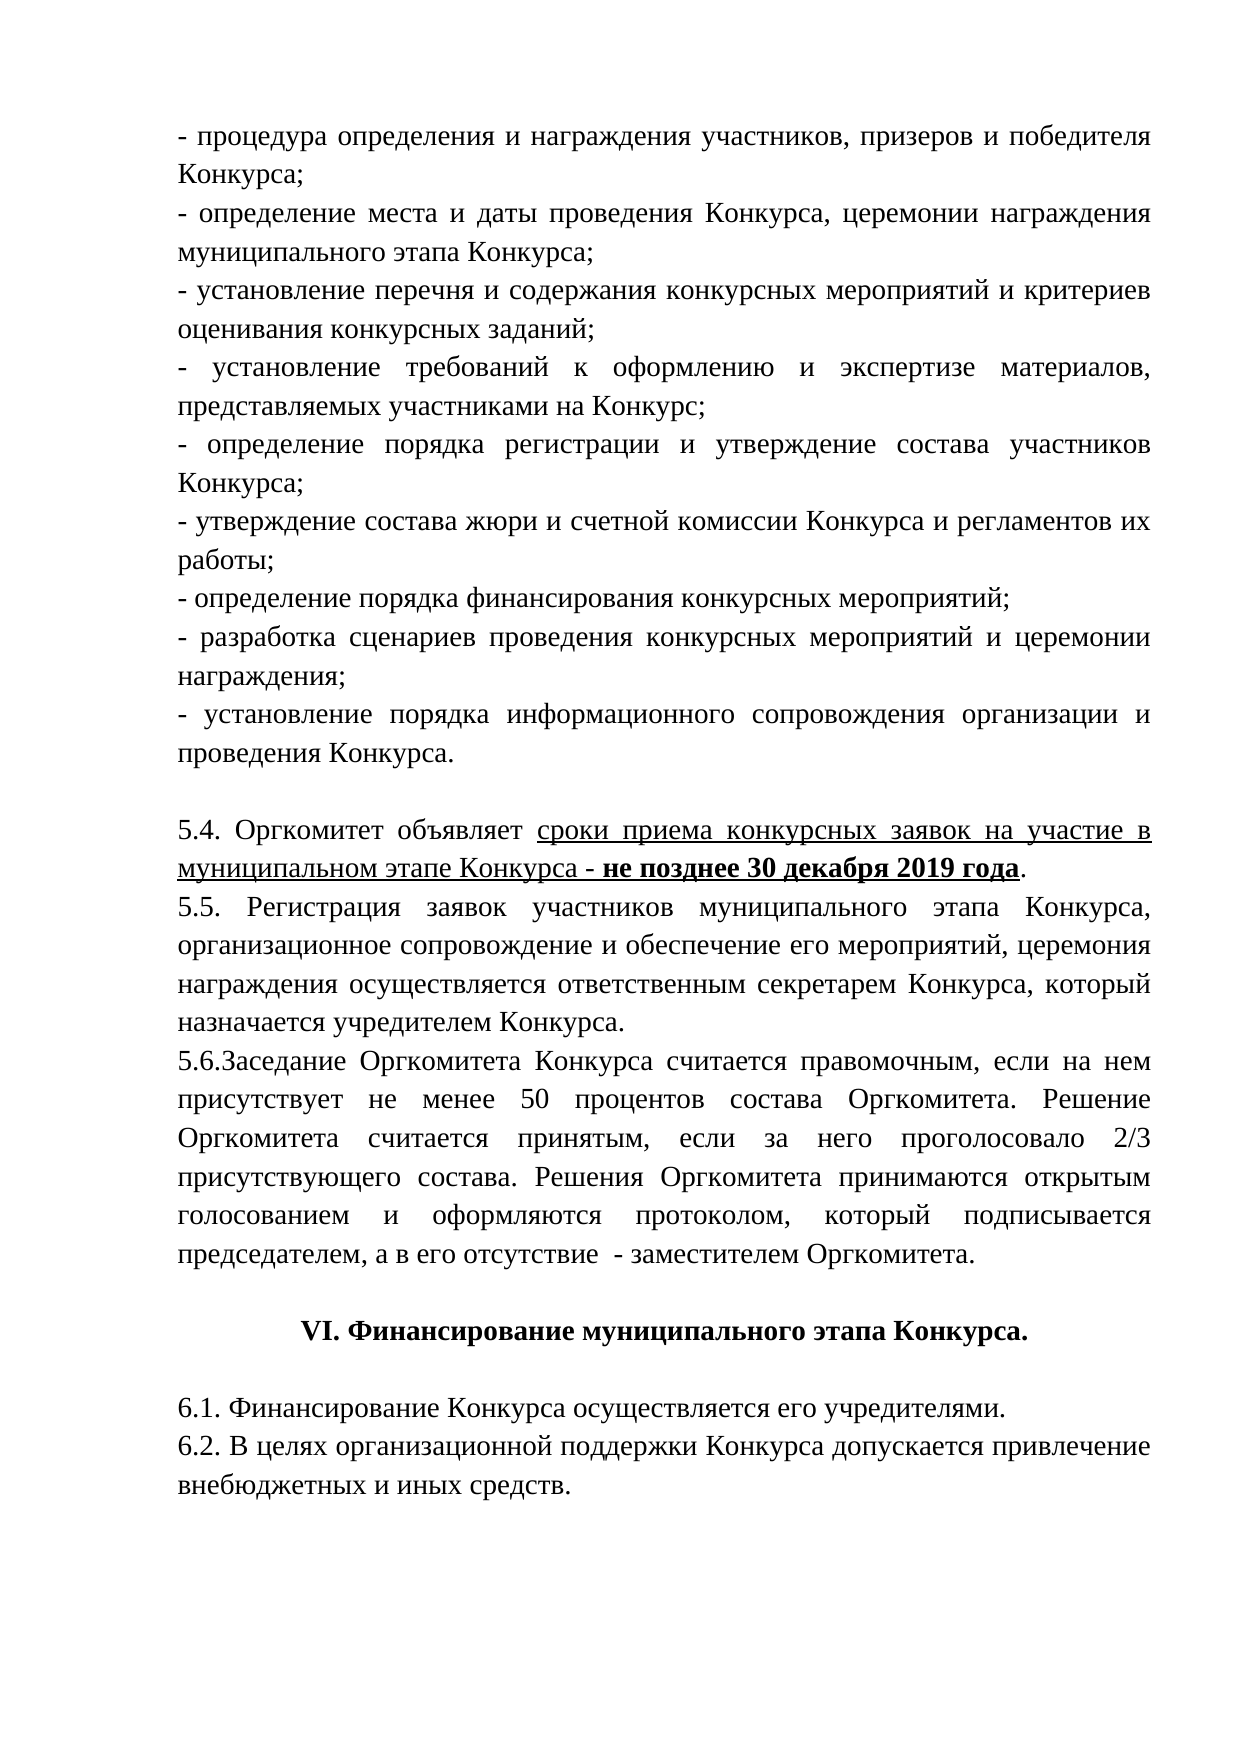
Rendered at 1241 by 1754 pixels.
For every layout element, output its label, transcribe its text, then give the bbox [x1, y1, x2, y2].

text 5.6.Заседание Оргкомитета Конкурса считается правомочным, если на нем присутствует не менее 50 процентов состава Оргкомитета. Решение Оргкомитета считается принятым, если за него проголосовало 2/3 присутствующего состава. Решения Оргкомитета принимаются открытым голосованием и оформляются протоколом, который подписывается председателем, а в его отсутствие - заместителем Оргкомитета. [177, 1043, 1152, 1269]
text VI. Финансирование муниципального этапа Конкурса. [177, 1313, 1152, 1346]
text 6.1. Финансирование Конкурса осуществляется его учредителями. [177, 1390, 1152, 1423]
text - определение порядка регистрации и утверждение состава участников Конкурса; [177, 426, 1152, 498]
text - установление требований к оформлению и экспертизе материалов, представляемых участниками на Конкурс; [177, 349, 1152, 421]
text 5.5. Регистрация заявок участников муниципального этапа Конкурса, организационное сопровождение и обеспечение его мероприятий, церемония награждения осуществляется ответственным секретарем Конкурса, который назначается учредителем Конкурса. [177, 889, 1152, 1038]
text - установление порядка информационного сопровождения организации и проведения Конкурса. [177, 696, 1152, 768]
text - утверждение состава жюри и счетной комиссии Конкурса и регламентов их работы; [177, 503, 1152, 576]
text 5.4. Оргкомитет объявляет сроки приема конкурсных заявок на участие в муниципальном этапе Конкурса - не позднее 30 декабря 2019 года. [177, 812, 1152, 884]
text - определение порядка финансирования конкурсных мероприятий; [177, 581, 1152, 614]
text - разработка сценариев проведения конкурсных мероприятий и церемонии награждения; [177, 619, 1152, 691]
text - определение места и даты проведения Конкурса, церемонии награждения муниципального этапа Конкурса; [177, 195, 1152, 267]
text - процедура определения и награждения участников, призеров и победителя Конкурса; [177, 118, 1152, 190]
text 6.2. В целях организационной поддержки Конкурса допускается привлечение внебюджетных и иных средств. [177, 1428, 1152, 1501]
text - установление перечня и содержания конкурсных мероприятий и критериев оценивания конкурсных заданий; [177, 272, 1152, 344]
